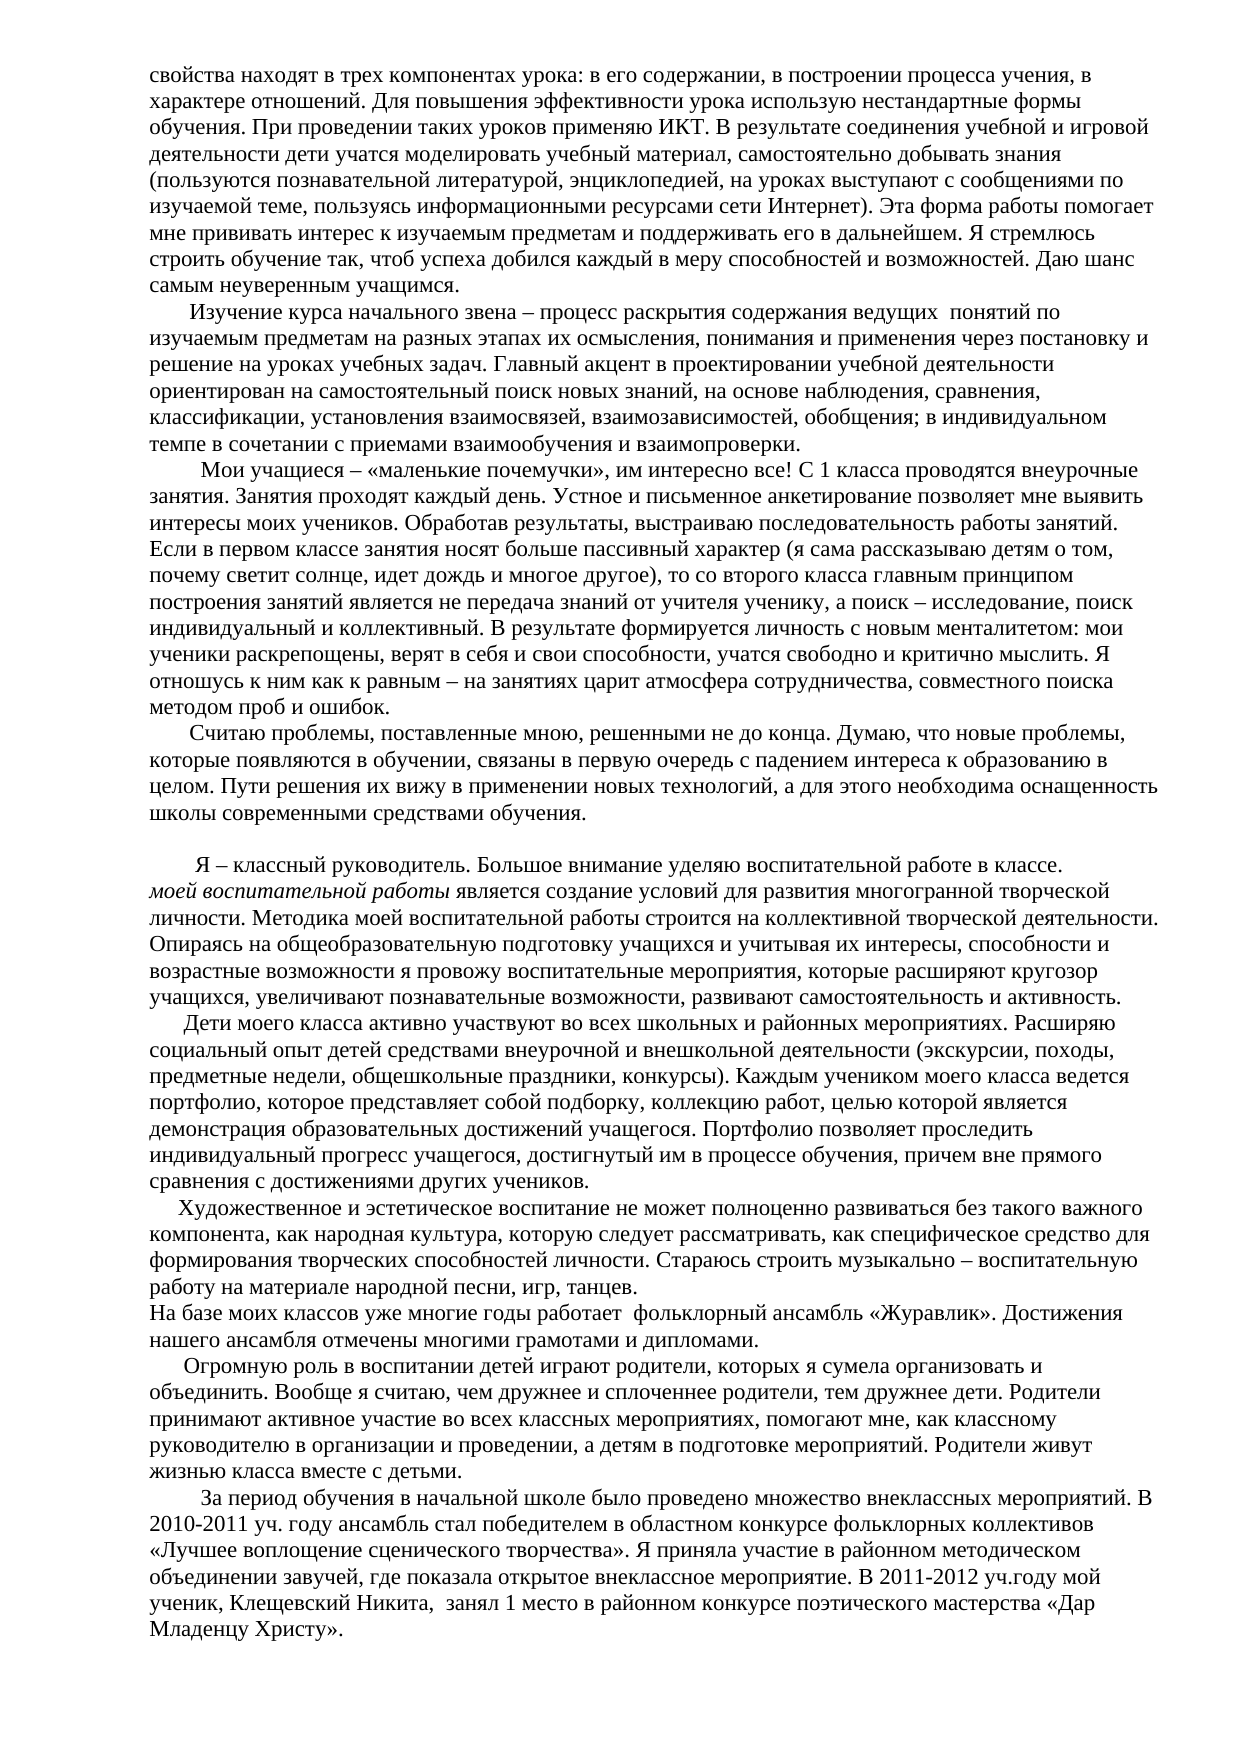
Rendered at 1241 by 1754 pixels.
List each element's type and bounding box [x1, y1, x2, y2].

table_header [148, 59, 851, 1643]
